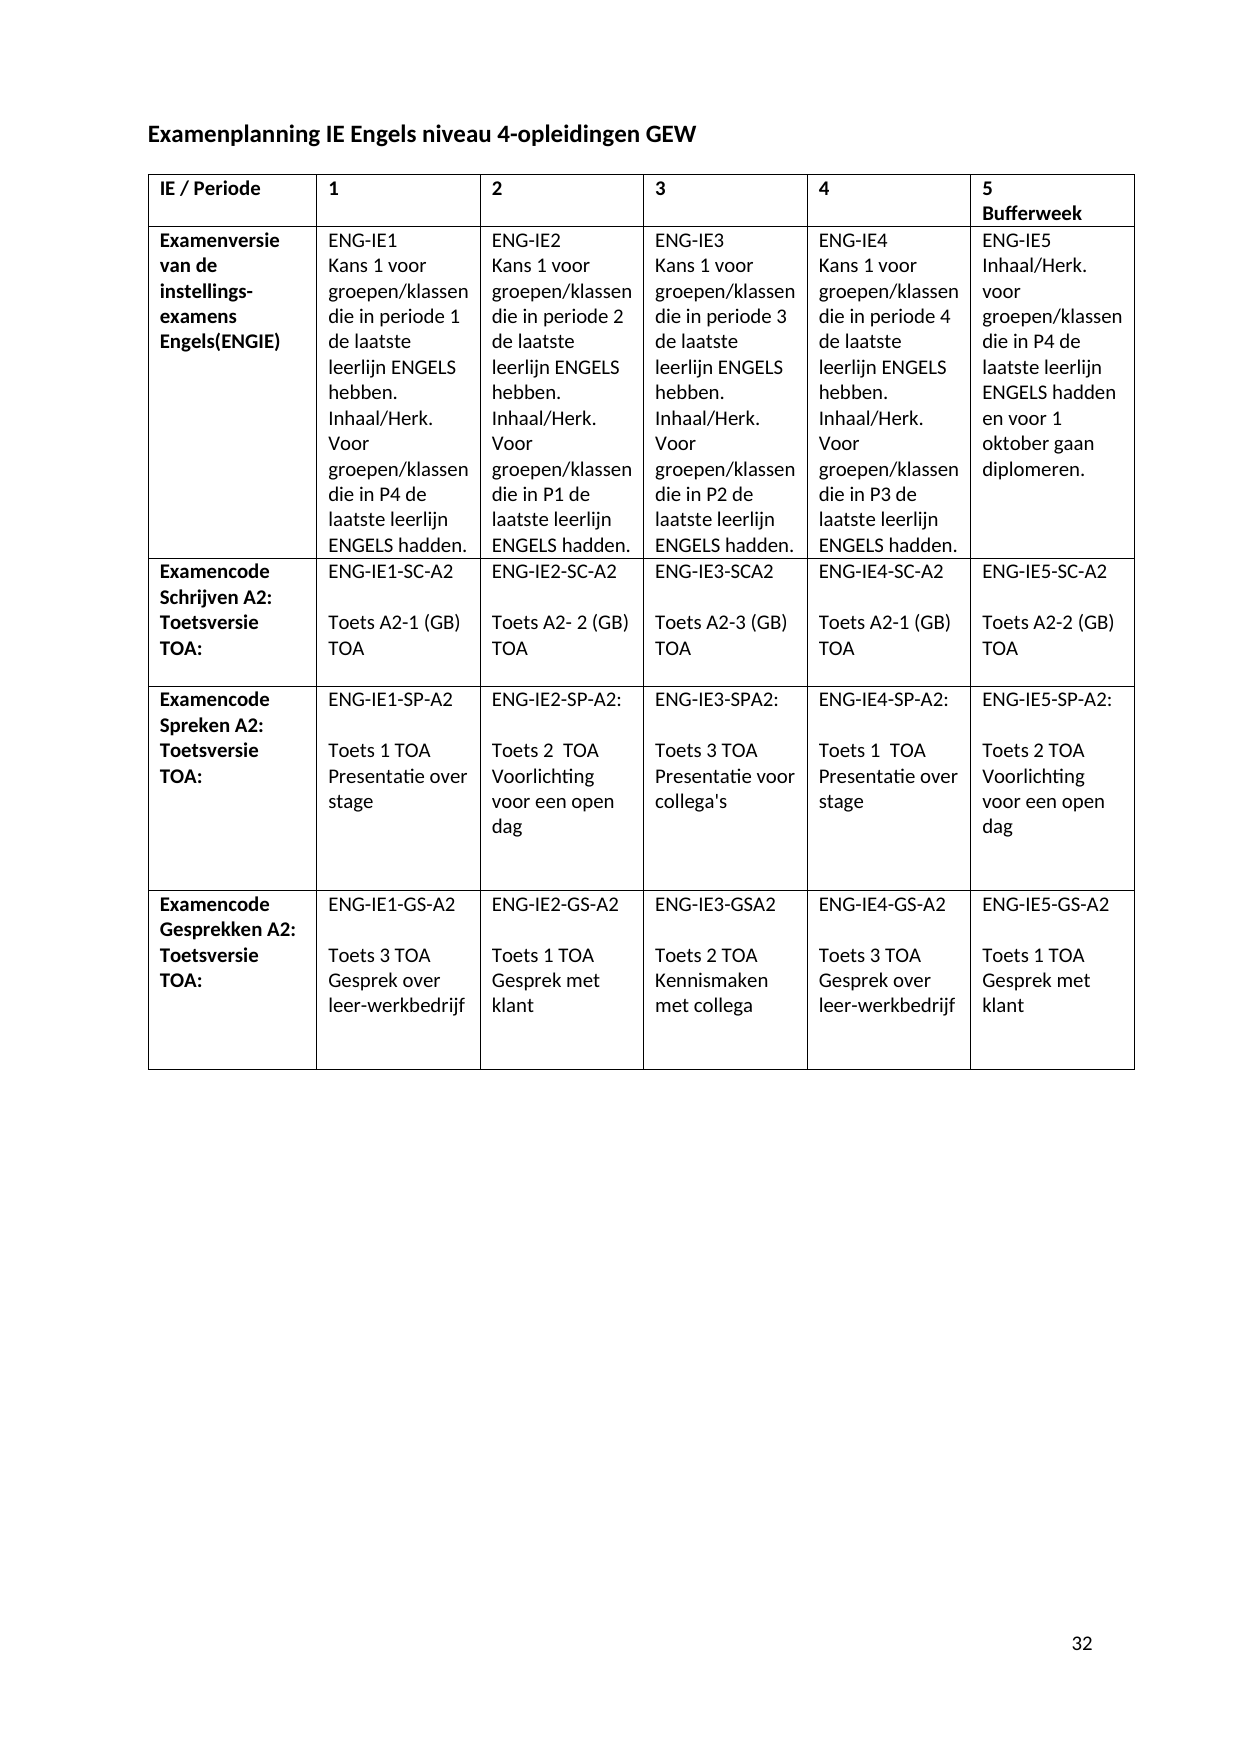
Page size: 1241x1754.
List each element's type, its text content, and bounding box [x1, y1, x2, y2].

table_cell ENG-IE1-SC-A2 Toets A2-1 (GB) TOA [317, 559, 480, 686]
table_cell ENG-IE5 Inhaal/Herk. voor groepen/klassen die in P4 de laatste leerlijn ENGELS hadden en voor 1 oktober gaan diplomeren. [971, 227, 1134, 557]
table_cell ENG-IE4-SP-A2: Toets 1 TOA Presentatie over stage [808, 687, 970, 890]
table_cell ENG-IE2-GS-A2 Toets 1 TOA Gesprek met klant [481, 891, 643, 1069]
table_header 1 [317, 175, 480, 226]
table_cell ENG-IE5-SP-A2: Toets 2 TOA Voorlichting voor een open dag [971, 687, 1134, 890]
table_cell ENG-IE4-GS-A2 Toets 3 TOA Gesprek over leer-werkbedrijf [808, 891, 970, 1069]
table_header 4 [808, 175, 970, 226]
table_cell ENG-IE4-SC-A2 Toets A2-1 (GB) TOA [808, 559, 970, 686]
table_cell ENG-IE1 Kans 1 voor groepen/klassen die in periode 1 de laatste leerlijn ENGELS hebben. Inhaal/Herk. Voor groepen/klassen die in P4 de laatste leerlijn ENGELS hadden. [317, 227, 480, 557]
table_cell Examencode Gesprekken A2: Toetsversie TOA: [149, 891, 316, 1069]
table_cell ENG-IE2 Kans 1 voor groepen/klassen die in periode 2 de laatste leerlijn ENGELS hebben. Inhaal/Herk. Voor groepen/klassen die in P1 de laatste leerlijn ENGELS hadden. [481, 227, 643, 557]
table_cell ENG-IE3-GSA2 Toets 2 TOA Kennismaken met collega [644, 891, 807, 1069]
table_header IE / Periode [149, 175, 316, 226]
table_cell ENG-IE5-SC-A2 Toets A2-2 (GB) TOA [971, 559, 1134, 686]
table_header 5 Bufferweek [971, 175, 1134, 226]
text Examenplanning IE Engels niveau 4-opleidingen GEW [148, 118, 1092, 149]
table_cell ENG-IE1-SP-A2 Toets 1 TOA Presentatie over stage [317, 687, 480, 890]
table_cell ENG-IE2-SP-A2: Toets 2 TOA Voorlichting voor een open dag [481, 687, 643, 890]
table_header 2 [481, 175, 643, 226]
table_cell ENG-IE2-SC-A2 Toets A2- 2 (GB) TOA [481, 559, 643, 686]
table_cell Examencode Schrijven A2: Toetsversie TOA: [149, 559, 316, 686]
table_cell ENG-IE3 Kans 1 voor groepen/klassen die in periode 3 de laatste leerlijn ENGELS hebben. Inhaal/Herk. Voor groepen/klassen die in P2 de laatste leerlijn ENGELS hadden. [644, 227, 807, 557]
table_cell ENG-IE1-GS-A2 Toets 3 TOA Gesprek over leer-werkbedrijf [317, 891, 480, 1069]
table_cell Examencode Spreken A2: Toetsversie TOA: [149, 687, 316, 890]
table_header 3 [644, 175, 807, 226]
table_cell ENG-IE5-GS-A2 Toets 1 TOA Gesprek met klant [971, 891, 1134, 1069]
table_cell ENG-IE4 Kans 1 voor groepen/klassen die in periode 4 de laatste leerlijn ENGELS hebben. Inhaal/Herk. Voor groepen/klassen die in P3 de laatste leerlijn ENGELS hadden. [808, 227, 970, 557]
table_cell Examenversie van de instellings- examens Engels(ENGIE) [149, 227, 316, 557]
table_cell ENG-IE3-SCA2 Toets A2-3 (GB) TOA [644, 559, 807, 686]
table_cell ENG-IE3-SPA2: Toets 3 TOA Presentatie voor collega's [644, 687, 807, 890]
